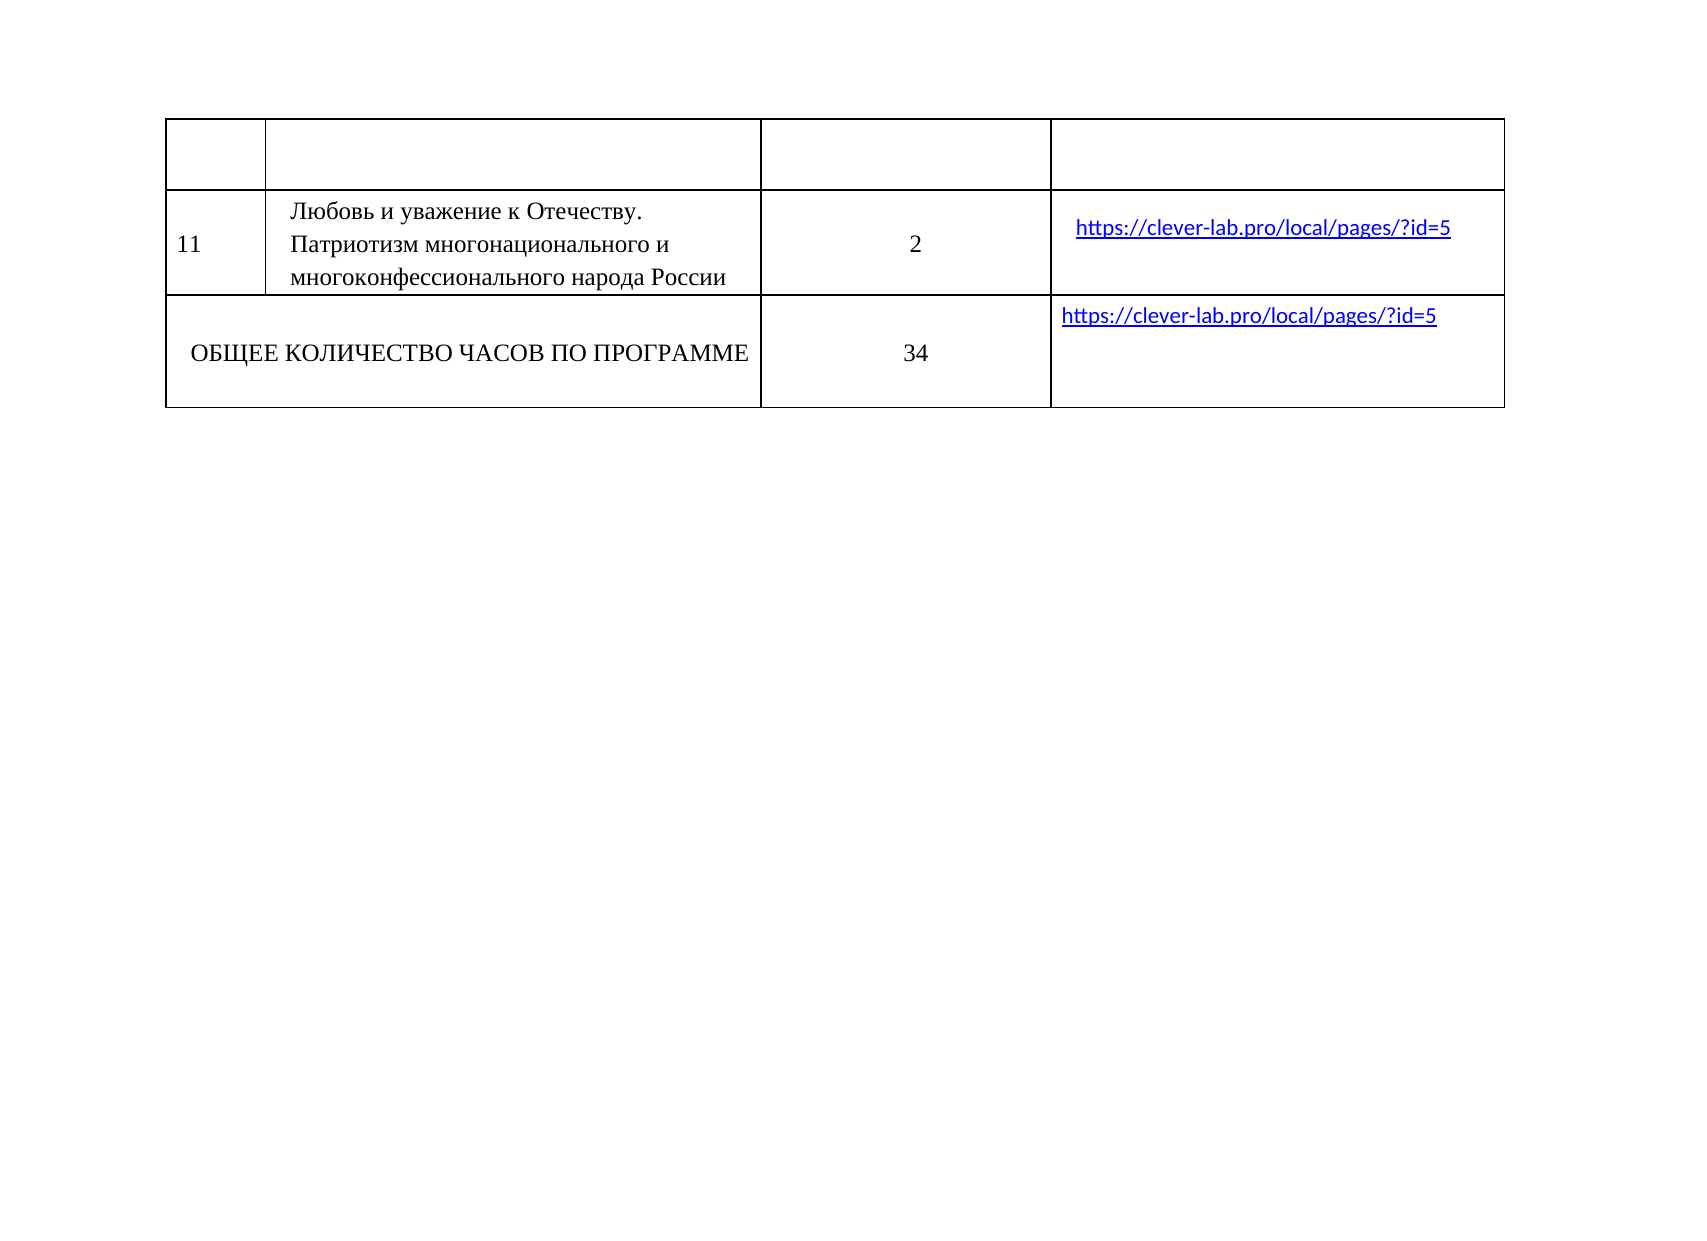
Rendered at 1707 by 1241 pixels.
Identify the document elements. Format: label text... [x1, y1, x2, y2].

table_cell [1052, 120, 1504, 189]
table_cell 11 [167, 191, 265, 294]
table_cell https://clever-lab.pro/local/pages/?id=5 [1052, 296, 1504, 407]
table_cell 10 [167, 120, 265, 189]
table_cell ОБЩЕЕ КОЛИЧЕСТВО ЧАСОВ ПО ПРОГРАММЕ [167, 296, 760, 407]
table_cell 3 [762, 120, 1050, 189]
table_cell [266, 120, 760, 189]
table_cell Любовь и уважение к Отечеству. Патриотизм многонационального и многоконфессионального народа России [266, 191, 760, 294]
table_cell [1052, 191, 1504, 294]
table_cell 2 [762, 191, 1050, 294]
table_cell 34 [762, 296, 1050, 407]
